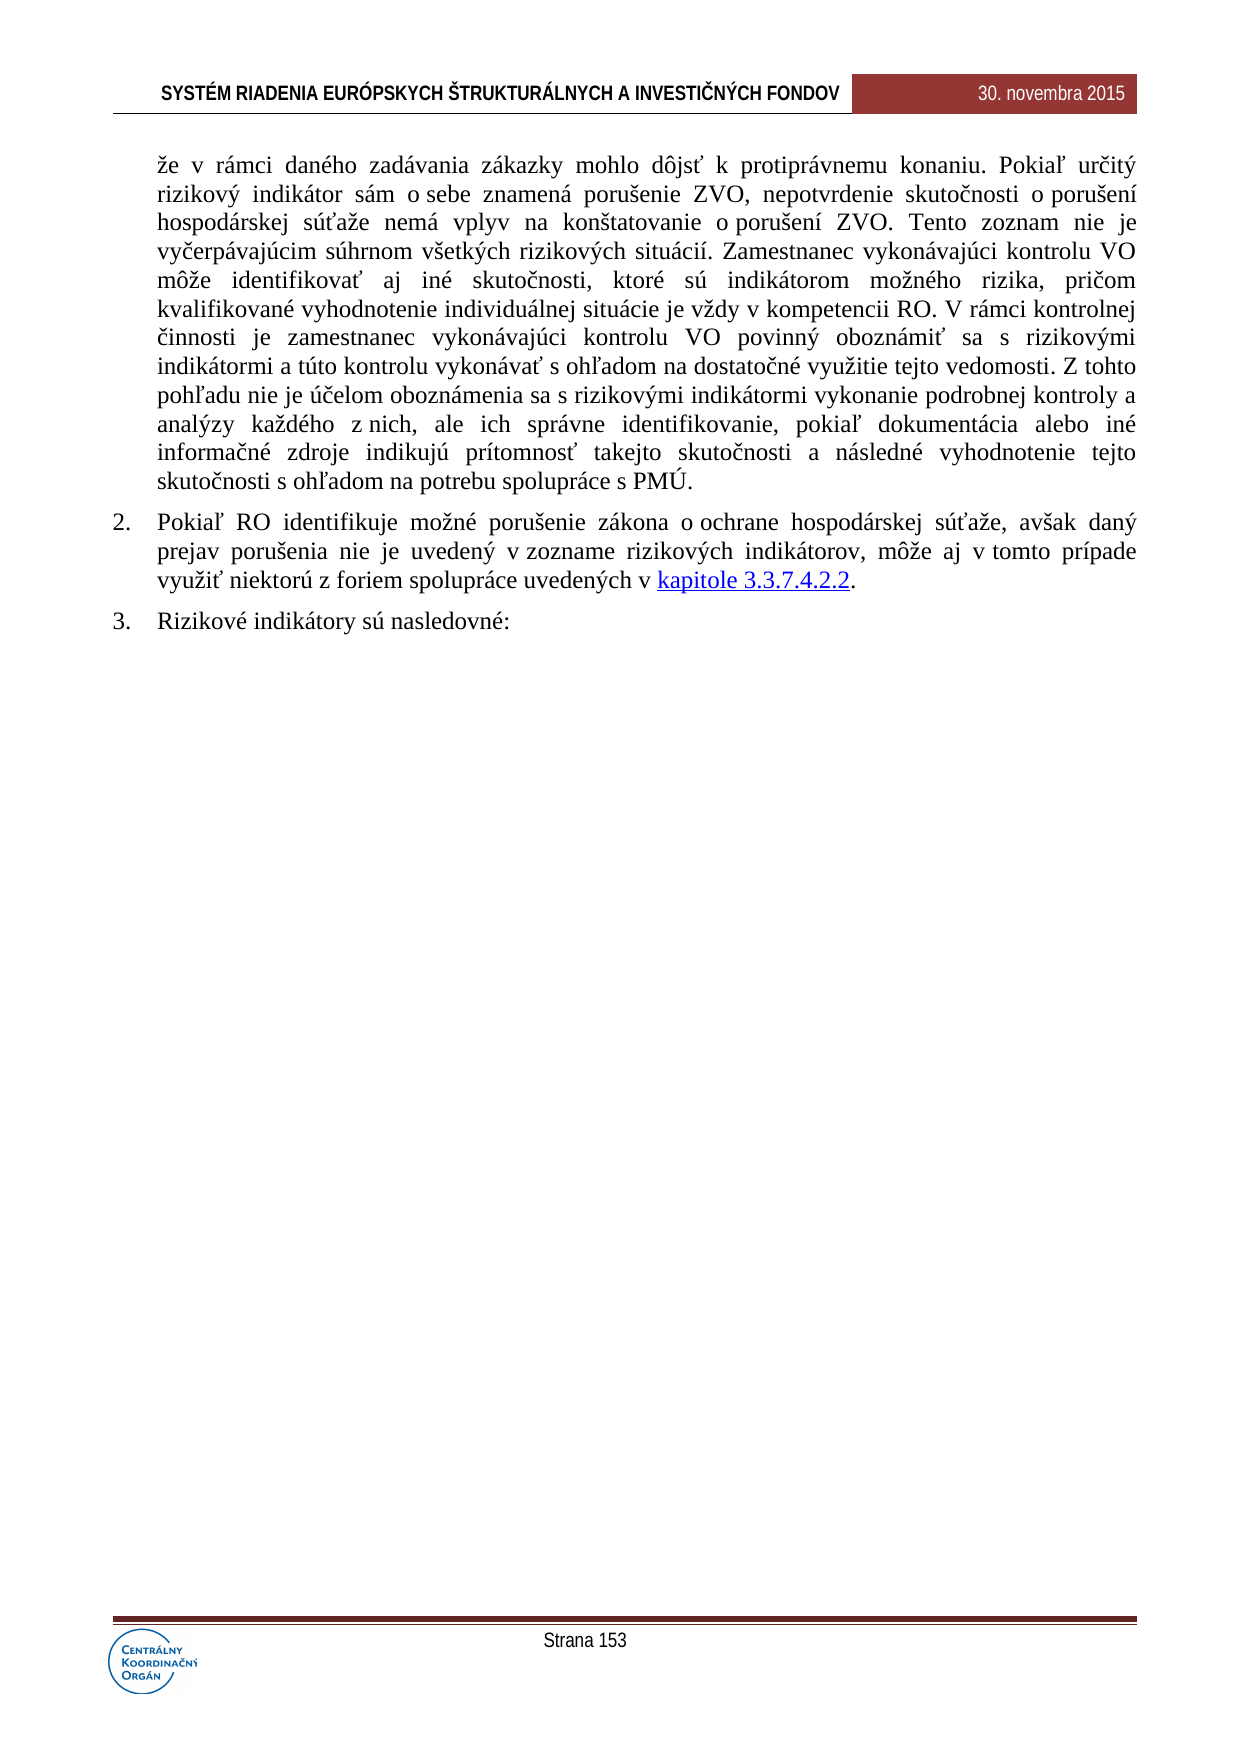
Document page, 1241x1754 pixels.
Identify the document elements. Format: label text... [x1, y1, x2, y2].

list Pokiaľ RO identifikuje možné porušenie zákona o ochrane hospodárskej súťaže, avšak daný prejav porušenia nie je uvedený v zozname rizikových indikátorov, môže aj v tomto prípade využiť niektorú z foriem spolupráce uvedených v kapitole 3.3.7.4.2.2. [112, 507, 1137, 594]
list Rizikové indikátory sú nasledovné: [112, 606, 1137, 635]
picture [106, 1627, 198, 1693]
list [112, 150, 1137, 495]
